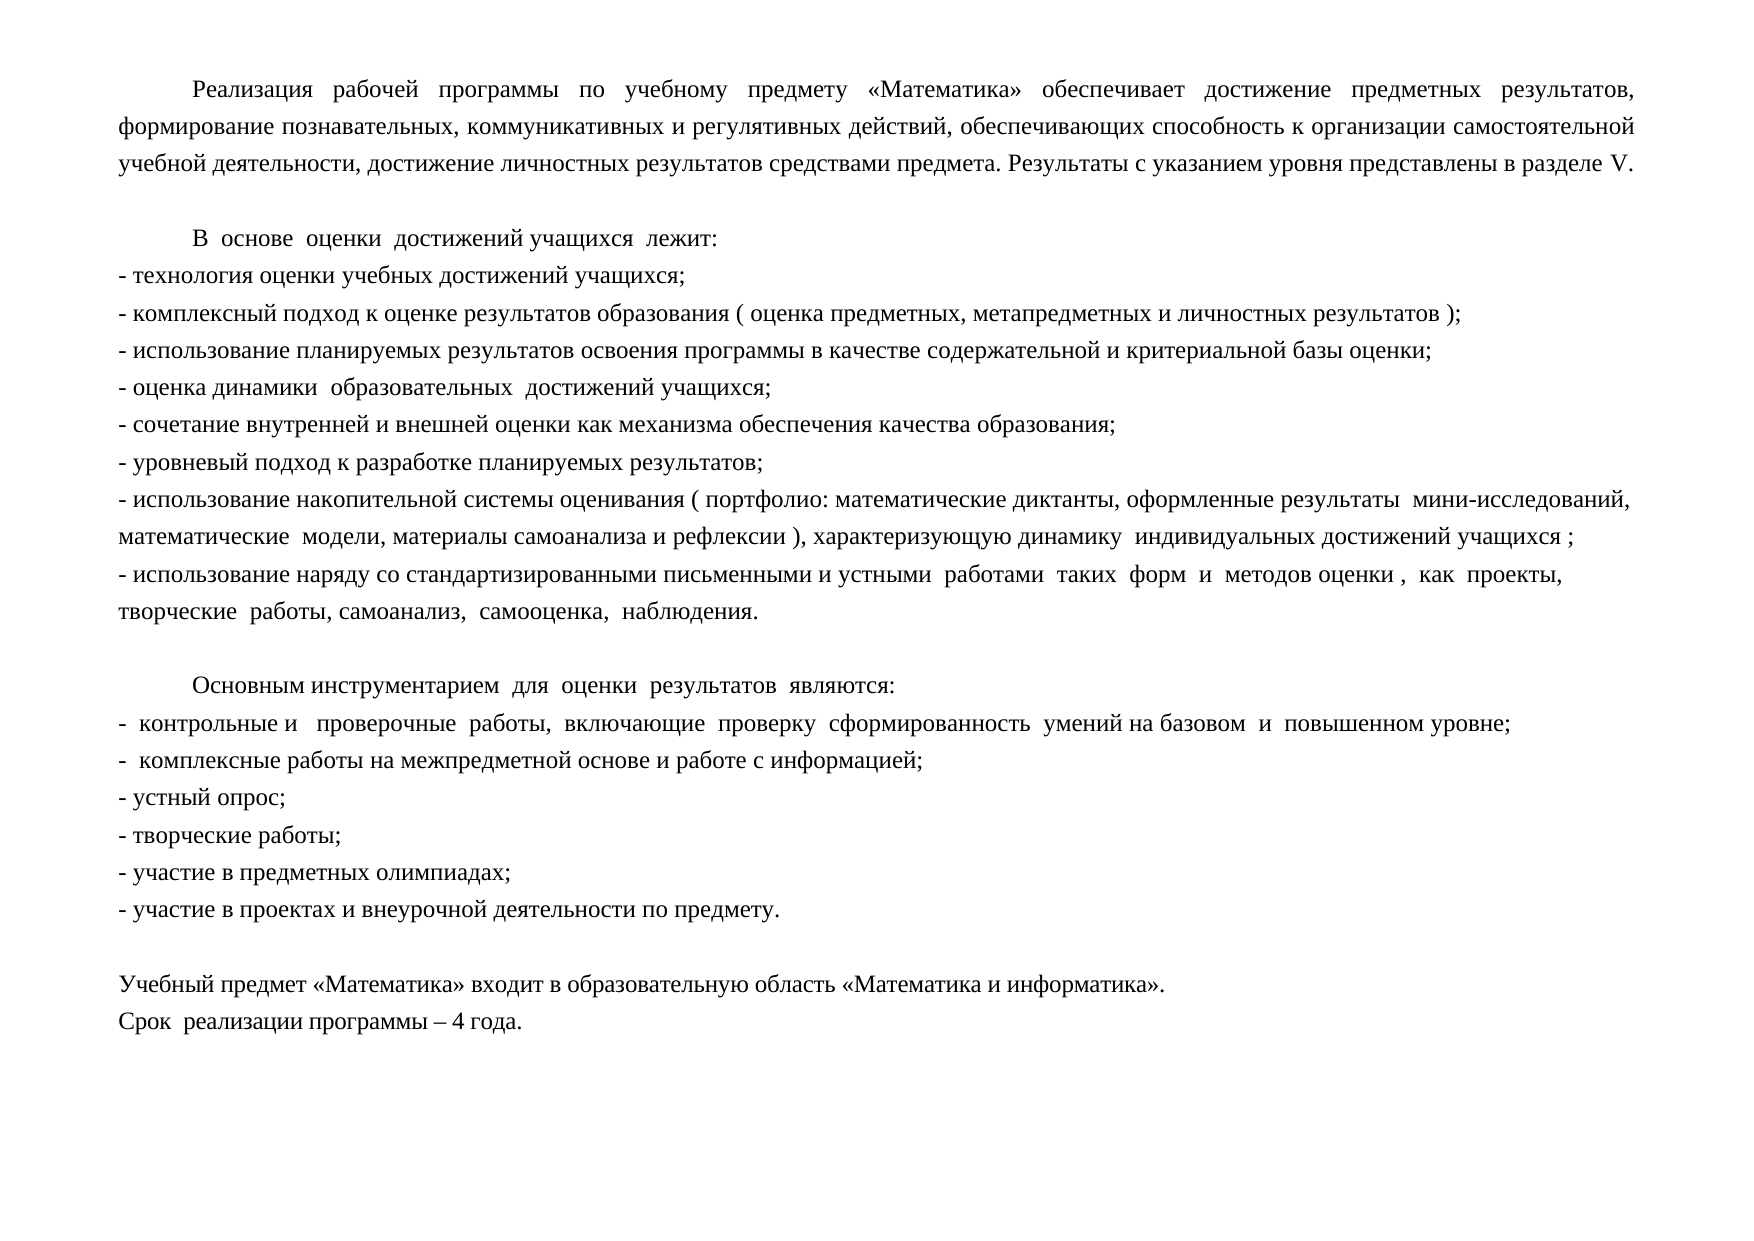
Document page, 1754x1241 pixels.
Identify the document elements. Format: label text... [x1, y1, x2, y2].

text Учебный предмет «Математика» входит в образовательную область «Математика и информатика». [118, 969, 1636, 998]
text Основным инструментарием для оценки результатов являются: [118, 671, 1636, 699]
text - творческие работы; [118, 820, 1636, 848]
text - участие в проектах и внеурочной деятельности по предмету. [118, 894, 1636, 923]
text - уровневый подход к разработке планируемых результатов; [118, 447, 1636, 476]
text - использование накопительной системы оценивания ( портфолио: математические диктанты, оформленные результаты мини-исследований, математические модели, материалы самоанализа и рефлексии ), характеризующую динамику индивидуальных достижений учащихся ; [118, 484, 1636, 550]
text - оценка динамики образовательных достижений учащихся; [118, 372, 1636, 401]
text - комплексный подход к оценке результатов образования ( оценка предметных, метапредметных и личностных результатов ); [118, 298, 1636, 326]
text - комплексные работы на межпредметной основе и работе с информацией; [118, 745, 1636, 774]
text В основе оценки достижений учащихся лежит: [118, 223, 1636, 252]
text - участие в предметных олимпиадах; [118, 857, 1636, 886]
text - контрольные и проверочные работы, включающие проверку сформированность умений на базовом и повышенном уровне; [118, 708, 1636, 737]
text Срок реализации программы – 4 года. [118, 1006, 1636, 1035]
text - устный опрос; [118, 782, 1636, 811]
text - использование планируемых результатов освоения программы в качестве содержательной и критериальной базы оценки; [118, 335, 1636, 364]
text - сочетание внутренней и внешней оценки как механизма обеспечения качества образования; [118, 409, 1636, 438]
text - использование наряду со стандартизированными письменными и устными работами таких форм и методов оценки , как проекты, творческие работы, самоанализ, самооценка, наблюдения. [118, 559, 1636, 625]
text - технология оценки учебных достижений учащихся; [118, 260, 1636, 289]
text Реализация рабочей программы по учебному предмету «Математика» обеспечивает достижение предметных результатов, формирование познавательных, коммуникативных и регулятивных действий, обеспечивающих способность к организации самостоятельной учебной деятельности, достижение личностных результатов средствами предмета. Результаты с указанием уровня представлены в разделе V. [118, 74, 1636, 177]
